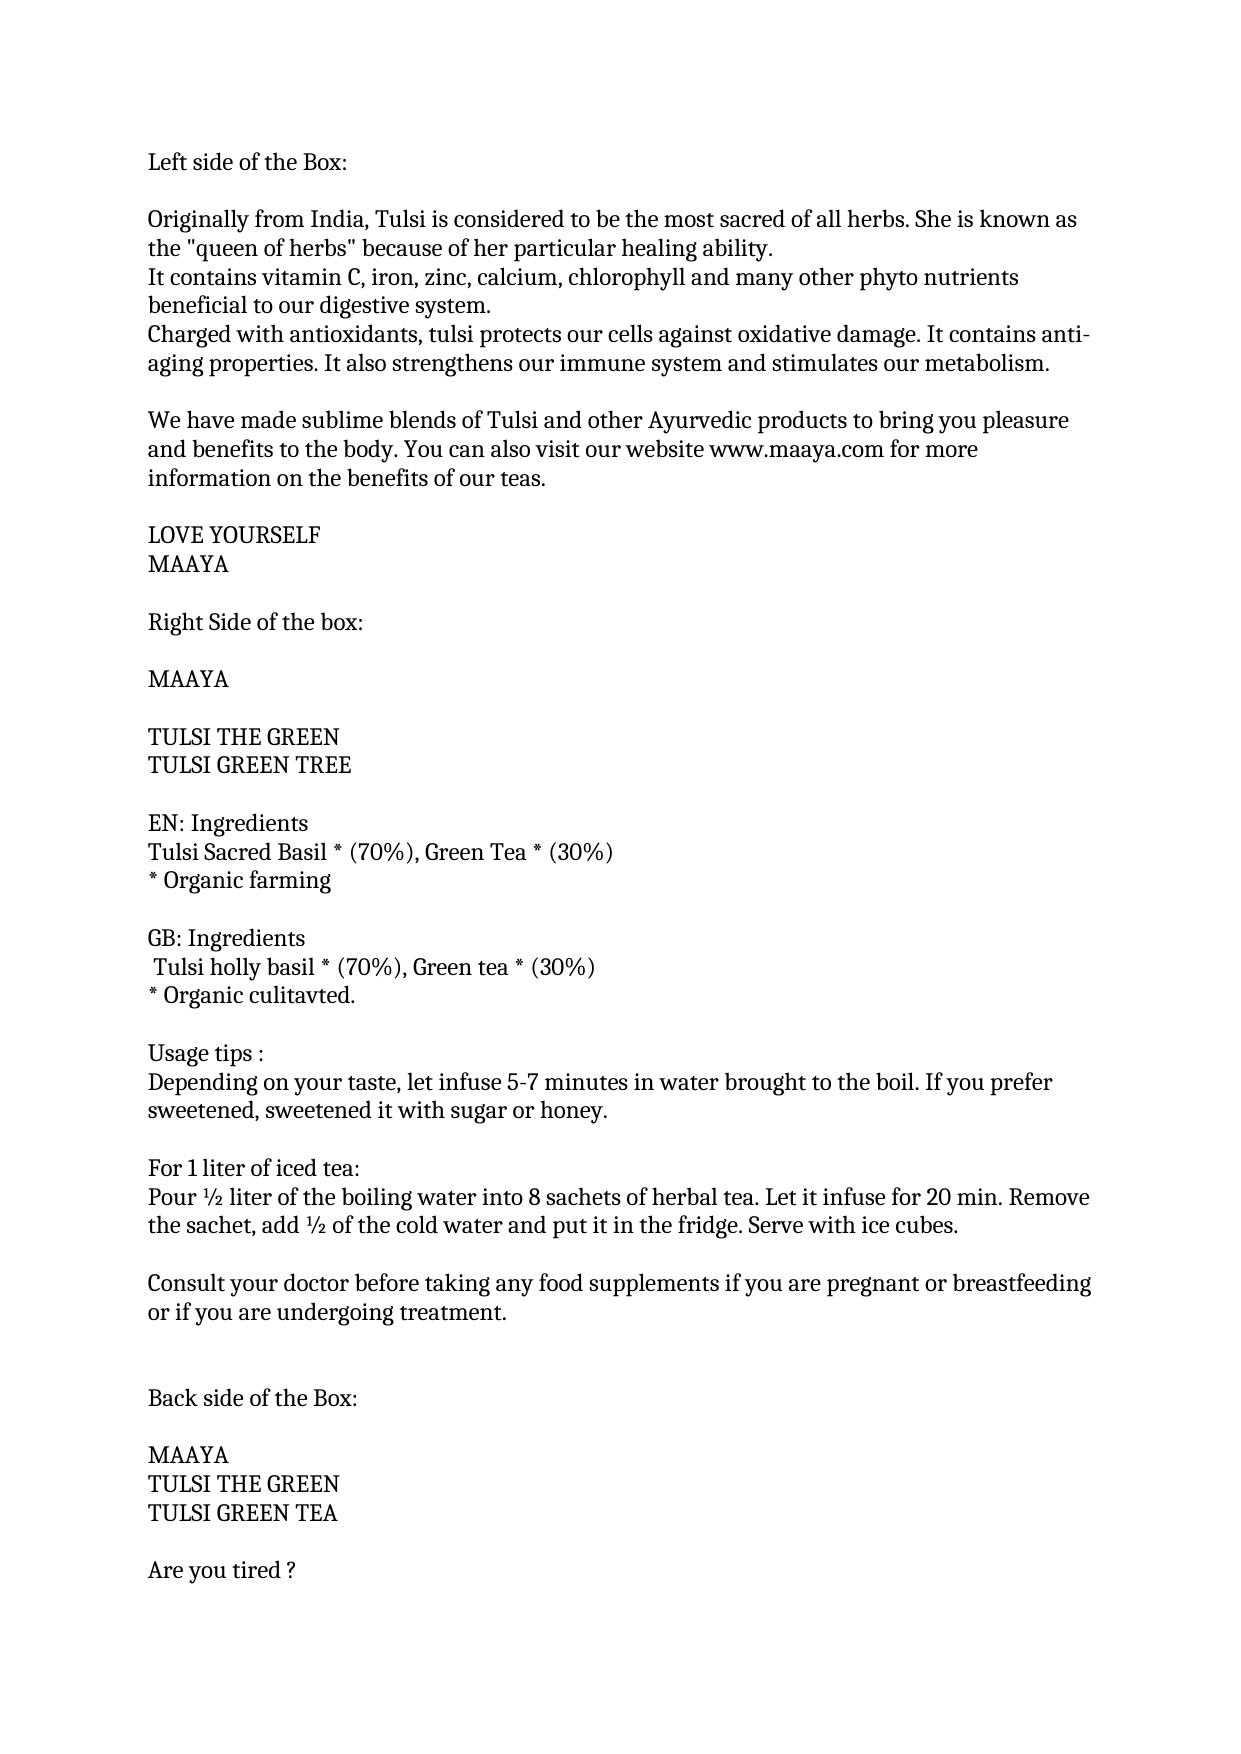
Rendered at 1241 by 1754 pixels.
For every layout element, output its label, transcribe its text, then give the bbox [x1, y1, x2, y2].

text LOVE YOURSELF [148, 521, 1093, 550]
text TULSI GREEN TREE [148, 751, 1093, 780]
text We have made sublime blends of Tulsi and other Ayurvedic products to bring you pleasure and benefits to the body. You can also visit our website www.maaya.com for more information on the benefits of our teas. [148, 406, 1093, 493]
text MAAYA [148, 550, 1093, 579]
text GB: Ingredients [148, 924, 1093, 953]
text Right Side of the box: [148, 608, 1093, 636]
text * Organic farming [148, 866, 1093, 895]
text Consult your doctor before taking any food supplements if you are pregnant or breastfeeding or if you are undergoing treatment. [148, 1269, 1093, 1326]
text TULSI THE GREEN [148, 723, 1093, 751]
text Tulsi Sacred Basil * (70%), Green Tea * (30%) [148, 838, 1093, 866]
text Are you tired ? [148, 1556, 1093, 1585]
text For 1 liter of iced tea: [148, 1154, 1093, 1183]
text Usage tips : [148, 1039, 1093, 1068]
text Back side of the Box: [148, 1384, 1093, 1413]
text Left side of the Box: [148, 148, 1093, 176]
text It contains vitamin C, iron, zinc, calcium, chlorophyll and many other phyto nutrients beneficial to our digestive system. [148, 263, 1093, 320]
text Depending on your taste, let infuse 5-7 minutes in water brought to the boil. If you prefer sweetened, sweetened it with sugar or honey. [148, 1068, 1093, 1125]
text TULSI GREEN TEA [148, 1499, 1093, 1528]
text Originally from India, Tulsi is considered to be the most sacred of all herbs. She is known as the "queen of herbs" because of her particular healing ability. [148, 205, 1093, 263]
text Tulsi holly basil * (70%), Green tea * (30%) [148, 953, 1093, 981]
text MAAYA [148, 1441, 1093, 1470]
text TULSI THE GREEN [148, 1470, 1093, 1499]
text Charged with antioxidants, tulsi protects our cells against oxidative damage. It contains anti-aging properties. It also strengthens our immune system and stimulates our metabolism. [148, 320, 1093, 378]
text Pour ½ liter of the boiling water into 8 sachets of herbal tea. Let it infuse for 20 min. Remove the sachet, add ½ of the cold water and put it in the fridge. Serve with ice cubes. [148, 1183, 1093, 1240]
text * Organic culitavted. [148, 981, 1093, 1010]
text EN: Ingredients [148, 809, 1093, 838]
text MAAYA [148, 665, 1093, 694]
